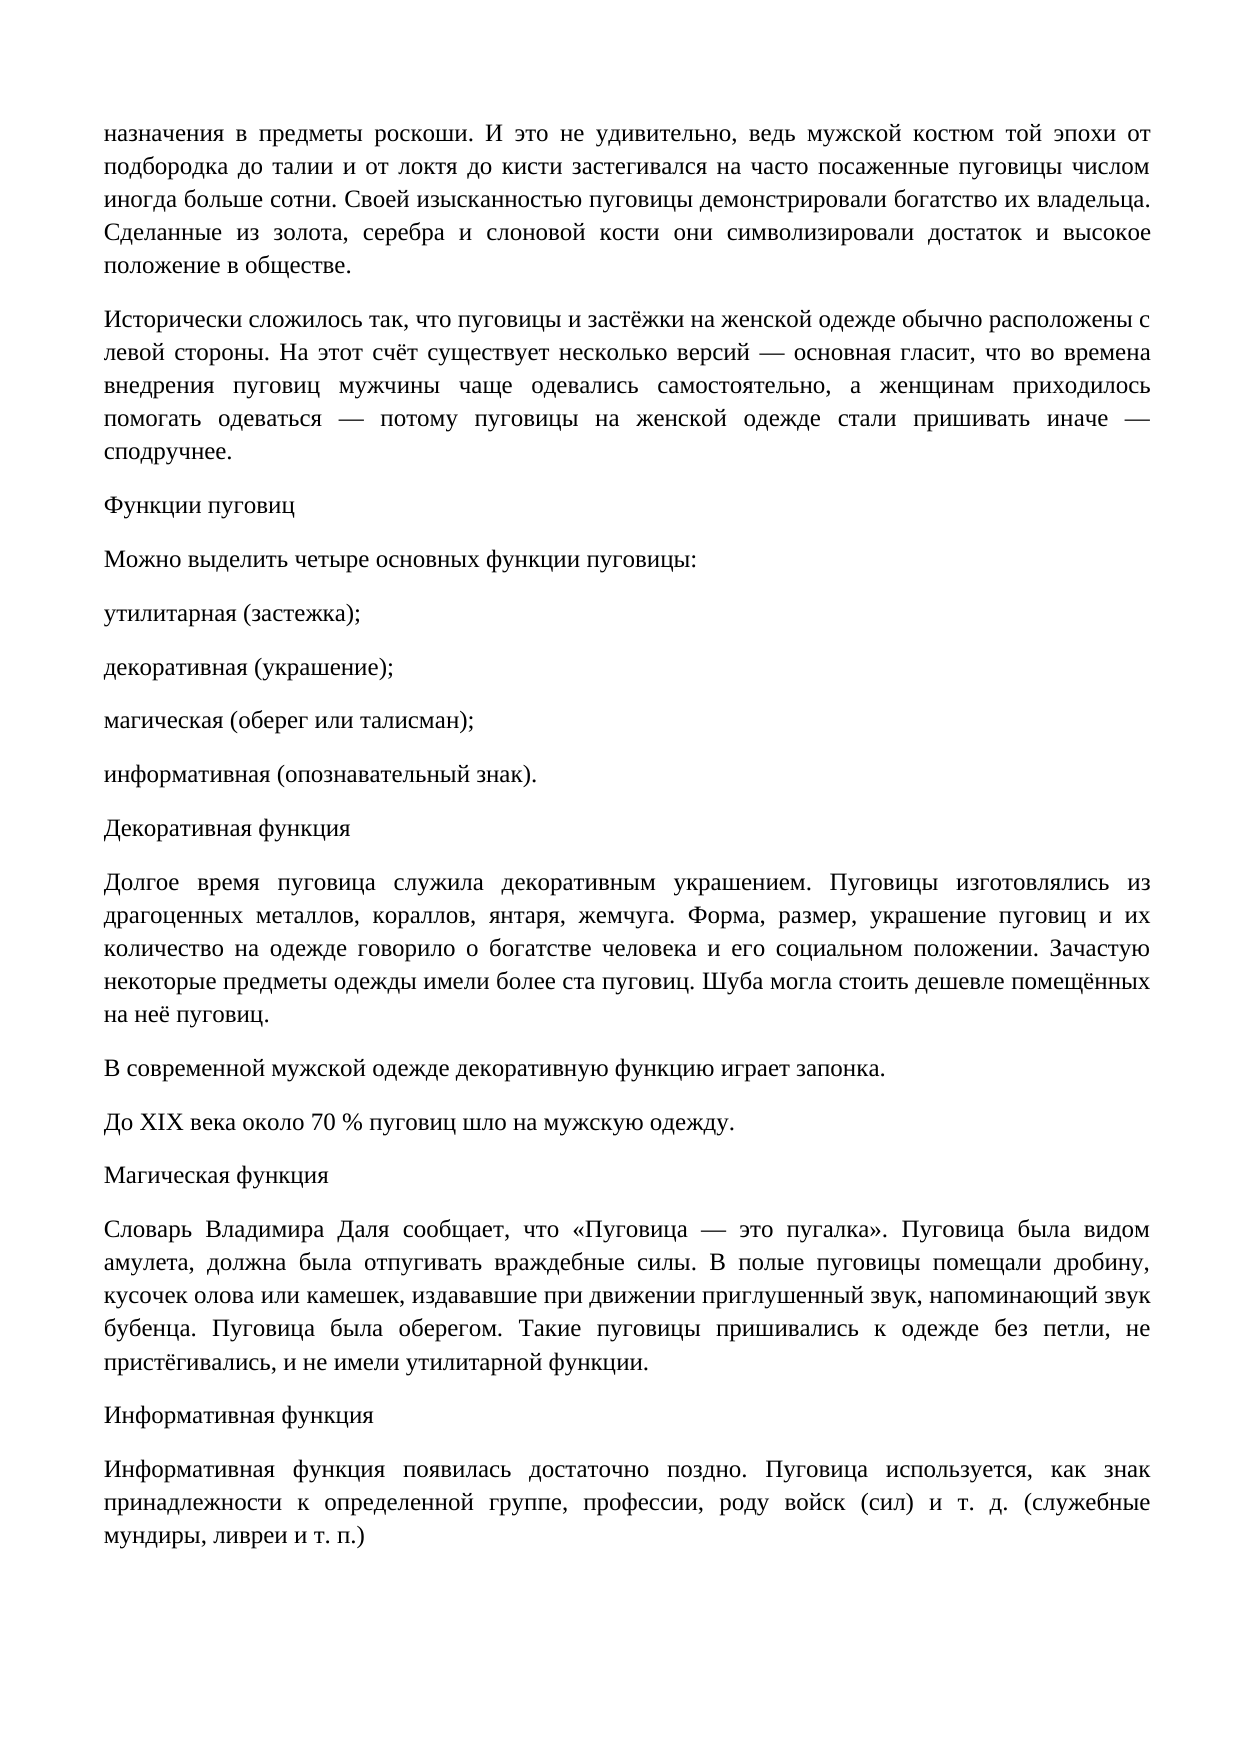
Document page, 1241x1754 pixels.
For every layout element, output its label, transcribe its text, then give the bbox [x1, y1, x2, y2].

text информативная (опознавательный знак). [103, 759, 1152, 788]
text До XIX века около 70 % пуговиц шло на мужскую одежду. [103, 1107, 1152, 1136]
text Словарь Владимира Даля сообщает, что «Пуговица — это пугалка». Пуговица была видом амулета, должна была отпугивать враждебные силы. В полые пуговицы помещали дробину, кусочек олова или камешек, издававшие при движении приглушенный звук, напоминающий звук бубенца. Пуговица была оберегом. Такие пуговицы пришивались к одежде без петли, не пристёгивались, и не имели утилитарной функции. [103, 1214, 1152, 1375]
text Декоративная функция [103, 813, 1152, 842]
text Исторически сложилось так, что пуговицы и застёжки на женской одежде обычно расположены с левой стороны. На этот счёт существует несколько версий — основная гласит, что во времена внедрения пуговиц мужчины чаще одевались самостоятельно, а женщинам приходилось помогать одеваться — потому пуговицы на женской одежде стали пришивать иначе — сподручнее. [103, 304, 1152, 465]
text декоративная (украшение); [103, 652, 1152, 680]
text Можно выделить четыре основных функции пуговицы: [103, 544, 1152, 573]
text магическая (оберег или талисман); [103, 705, 1152, 734]
text Информативная функция [103, 1400, 1152, 1429]
text Функции пуговиц [103, 490, 1152, 519]
text Информативная функция появилась достаточно поздно. Пуговица используется, как знак принадлежности к определенной группе, профессии, роду войск (сил) и т. д. (служебные мундиры, ливреи и т. п.) [103, 1454, 1152, 1549]
text Долгое время пуговица служила декоративным украшением. Пуговицы изготовлялись из драгоценных металлов, кораллов, янтаря, жемчуга. Форма, размер, украшение пуговиц и их количество на одежде говорило о богатстве человека и его социальном положении. Зачастую некоторые предметы одежды имели более ста пуговиц. Шуба могла стоить дешевле помещённых на неё пуговиц. [103, 867, 1152, 1028]
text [103, 118, 1152, 279]
text В современной мужской одежде декоративную функцию играет запонка. [103, 1053, 1152, 1082]
text утилитарная (застежка); [103, 598, 1152, 626]
text Магическая функция [103, 1161, 1152, 1189]
